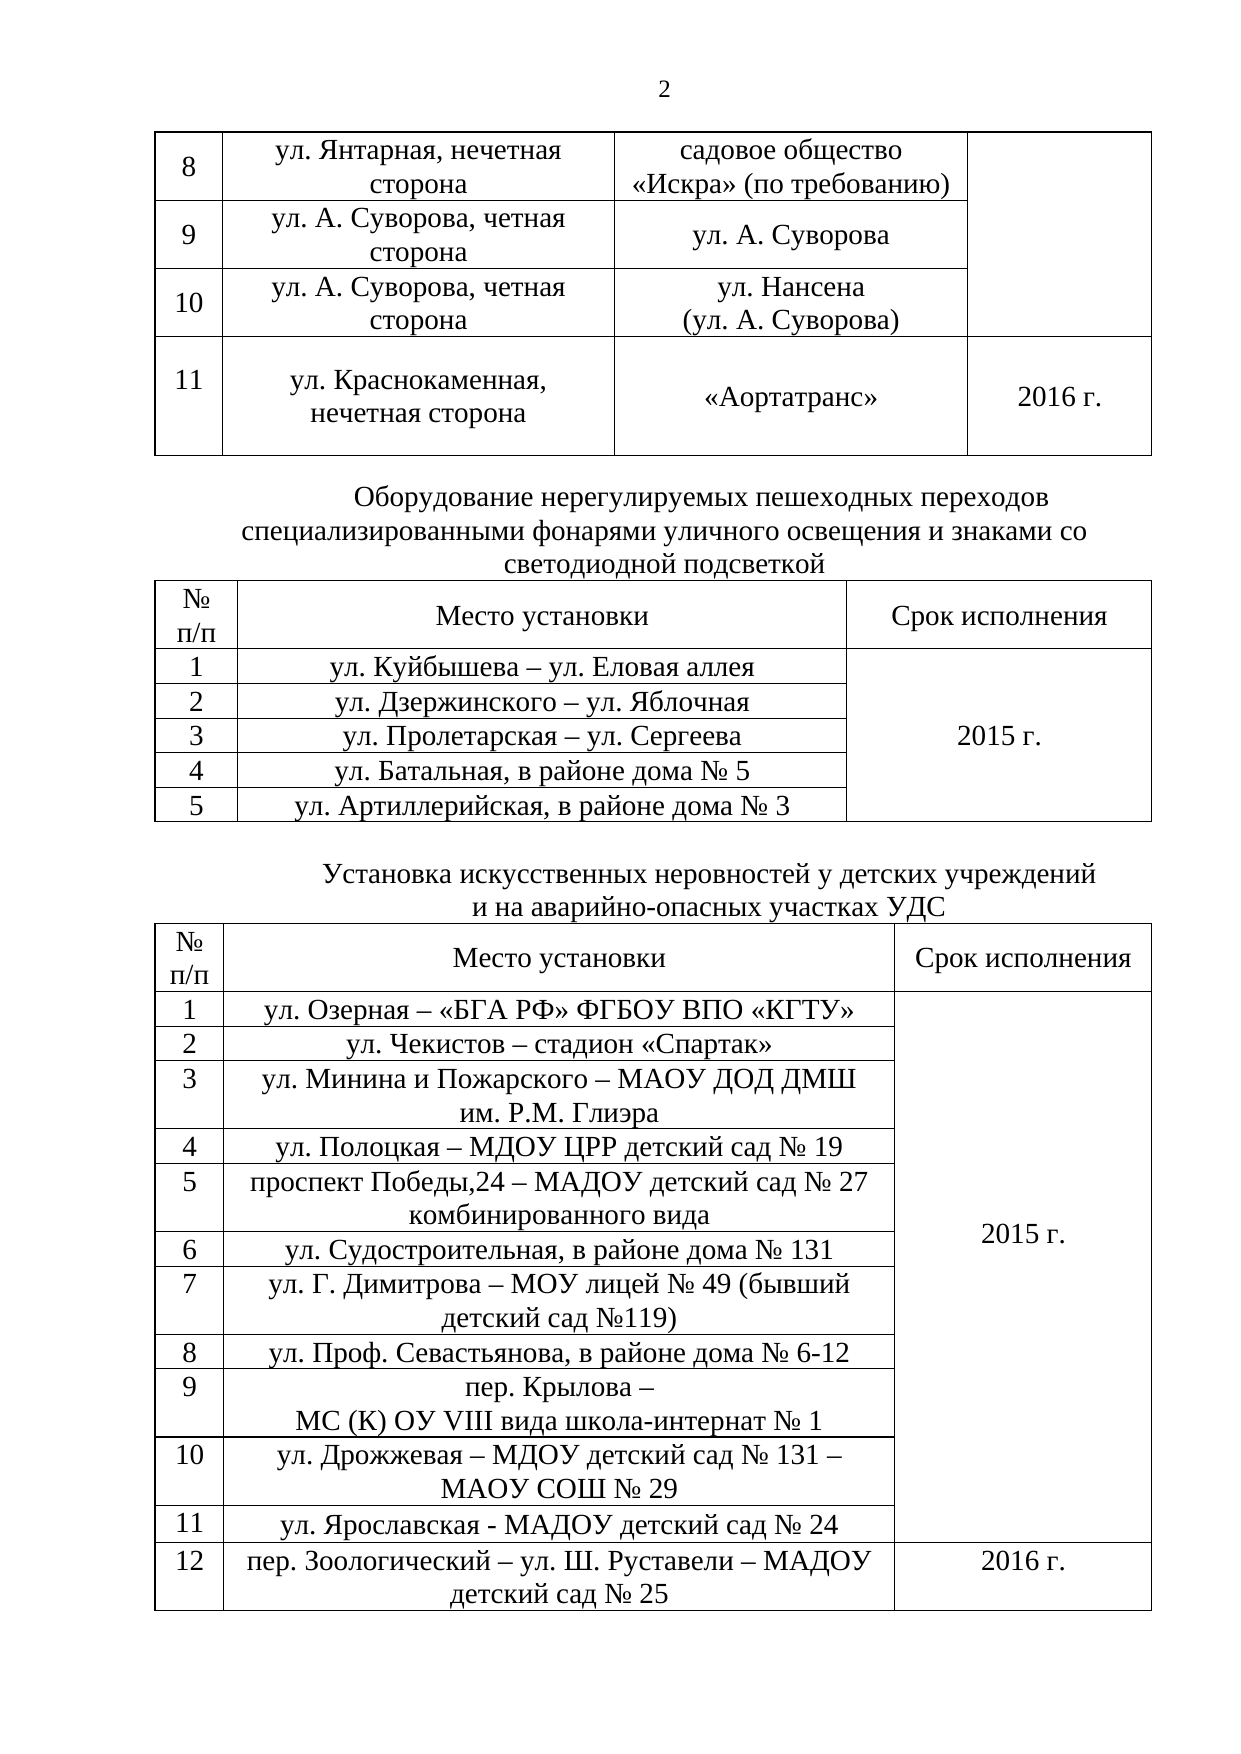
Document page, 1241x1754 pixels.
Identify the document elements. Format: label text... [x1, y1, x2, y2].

table_cell ул. А. Суворова, четная сторона [223, 201, 614, 268]
table_cell 2 [156, 684, 237, 717]
table_cell ул. Чекистов – стадион «Спартак» [224, 1027, 894, 1060]
table_cell ул. Минина и Пожарского – МАОУ ДОД ДМШ им. Р.М. Глиэра [224, 1061, 894, 1128]
table_cell 11 [156, 1506, 223, 1542]
table_cell 3 [156, 719, 237, 752]
table_cell ул. Ярославская - МАДОУ детский сад № 24 [224, 1506, 894, 1542]
table_cell проспект Победы,24 – МАДОУ детский сад № 27 комбинированного вида [224, 1164, 894, 1231]
table_header Срок исполнения [895, 924, 1151, 991]
table_header Место установки [238, 581, 846, 648]
table_cell 9 [156, 201, 222, 268]
table_cell 2016 г. [968, 337, 1151, 454]
table_cell ул. Полоцкая – МДОУ ЦРР детский сад № 19 [224, 1129, 894, 1163]
table_cell 2 [156, 1027, 223, 1060]
table_cell ул. Проф. Севастьянова, в районе дома № 6-12 [224, 1335, 894, 1368]
table_cell ул. Озерная – «БГА РФ» ФГБОУ ВПО «КГТУ» [224, 992, 894, 1026]
table_cell 11 [156, 337, 222, 454]
table_cell «Аортатранс» [615, 337, 967, 454]
table_cell ул. Артиллерийская, в районе дома № 3 [238, 788, 846, 821]
text Установка искусственных неровностей у детских учреждений [177, 856, 1152, 889]
table_cell 5 [156, 1164, 223, 1231]
table_cell 8 [156, 1335, 223, 1368]
table_cell 3 [156, 1061, 223, 1128]
table_cell ул. Янтарная, нечетная сторона [223, 133, 614, 199]
table_cell садовое общество «Искра» (по требованию) [615, 133, 967, 199]
table_cell 4 [156, 1129, 223, 1163]
table_cell ул. Пролетарская – ул. Сергеева [238, 719, 846, 752]
table_cell 2015 г. [895, 992, 1151, 1542]
table_cell ул. Батальная, в районе дома № 5 [238, 753, 846, 787]
table_cell 1 [156, 992, 223, 1026]
table_header Место установки [224, 924, 894, 991]
table_cell ул. Судостроительная, в районе дома № 131 [224, 1232, 894, 1266]
table_cell пер. Крылова – МС (К) ОУ VIII вида школа-интернат № 1 [224, 1369, 894, 1436]
table_header № п/п [156, 924, 223, 991]
table_cell 10 [156, 1438, 223, 1504]
table_cell 5 [156, 788, 237, 821]
table_cell ул. Нансена (ул. А. Суворова) [615, 269, 967, 336]
table_cell 7 [156, 1267, 223, 1334]
table_cell 8 [156, 133, 222, 199]
table_cell 4 [156, 753, 237, 787]
table_cell 6 [156, 1232, 223, 1266]
table_cell ул. А. Суворова [615, 201, 967, 268]
table_cell ул. Г. Димитрова – МОУ лицей № 49 (бывший детский сад №119) [224, 1267, 894, 1334]
table_cell ул. Дрожжевая – МДОУ детский сад № 131 – МАОУ СОШ № 29 [224, 1438, 894, 1504]
table_cell ул. Краснокаменная, нечетная сторона [223, 337, 614, 454]
table_cell ул. Дзержинского – ул. Яблочная [238, 684, 846, 717]
table_cell ул. А. Суворова, четная сторона [223, 269, 614, 336]
table_header № п/п [156, 581, 237, 648]
table_header Срок исполнения [847, 581, 1151, 648]
text Оборудование нерегулируемых пешеходных переходов специализированными фонарями уличного освещения и знаками со светодиодной подсветкой [177, 479, 1152, 580]
table_cell 2015 г. [847, 649, 1151, 821]
table_cell 9 [156, 1369, 223, 1436]
table_cell 12 [156, 1543, 223, 1610]
text и на аварийно-опасных участках УДС [177, 889, 1152, 923]
table_cell ул. Куйбышева – ул. Еловая аллея [238, 649, 846, 683]
table_cell 1 [156, 649, 237, 683]
table_cell 10 [156, 269, 222, 336]
table_cell пер. Зоологический – ул. Ш. Руставели – МАДОУ детский сад № 25 [224, 1543, 894, 1610]
table_cell 2016 г. [895, 1543, 1151, 1610]
